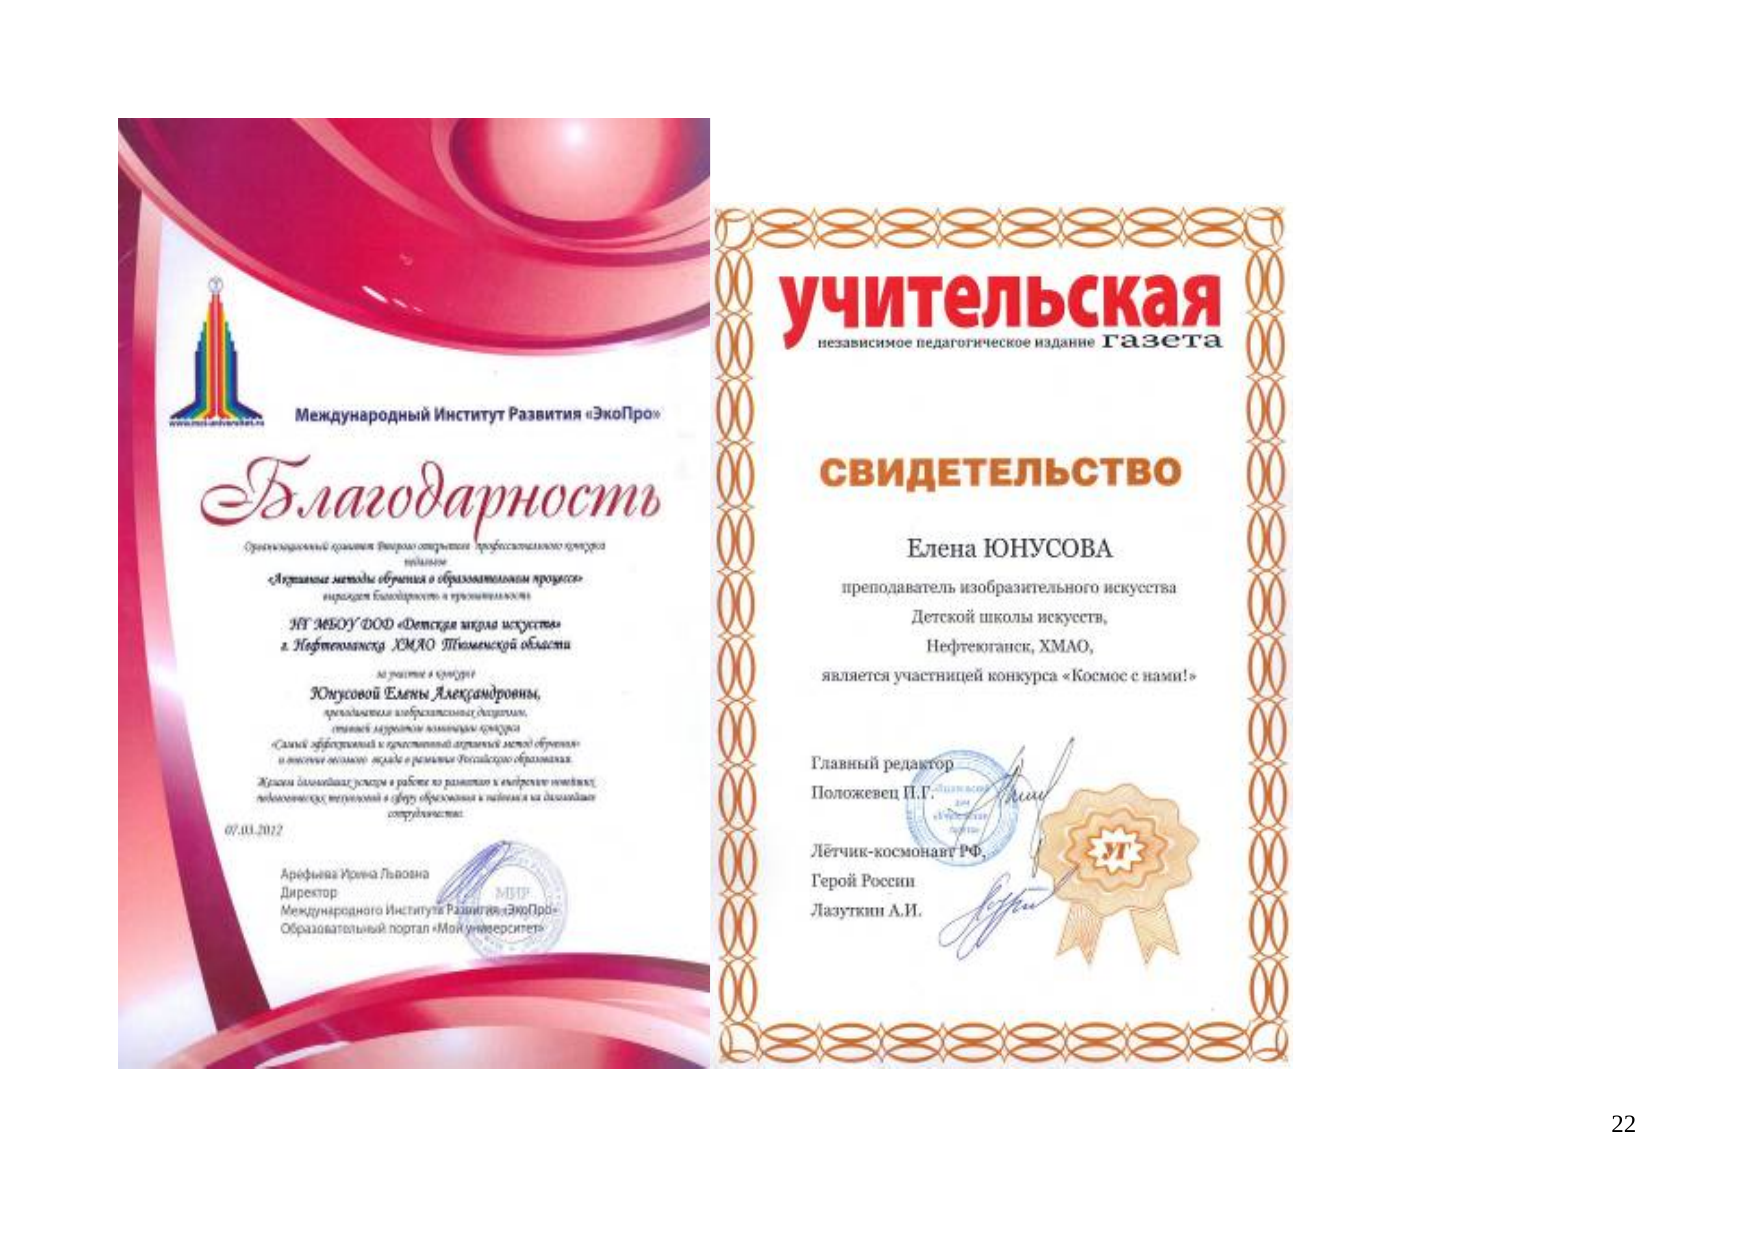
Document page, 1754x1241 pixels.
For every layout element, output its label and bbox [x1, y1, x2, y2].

picture [118, 118, 1294, 1069]
